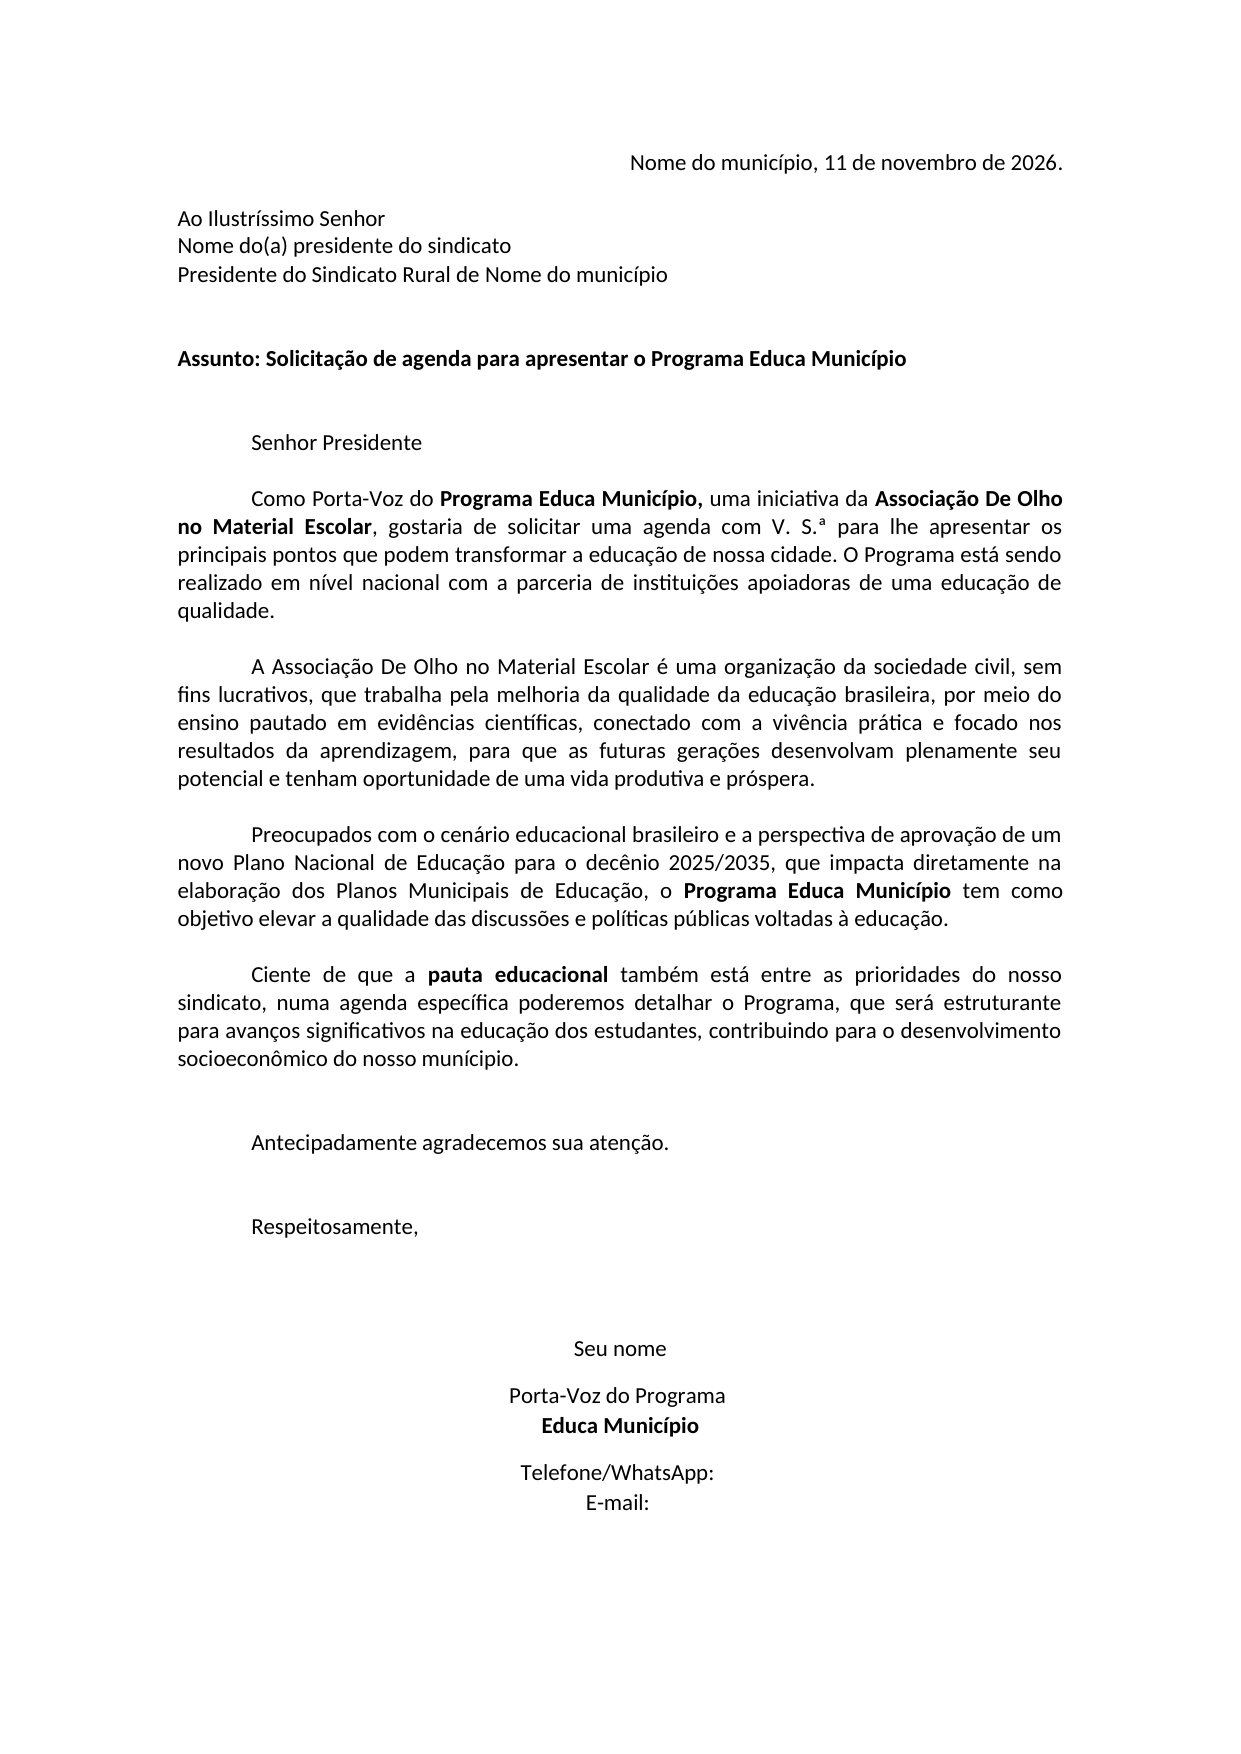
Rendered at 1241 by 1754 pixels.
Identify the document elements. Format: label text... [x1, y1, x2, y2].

text Porta-Voz do Programa Educa Município [177, 1381, 1063, 1439]
text Nome do(a) presidente do sindicato [177, 204, 1063, 260]
text Como Porta-Voz do Programa Educa Município, uma iniciativa da Associação De Olho no Material Escolar, gostaria de solicitar uma agenda com V. S.ª para lhe apresentar os principais pontos que podem transformar a educação de nossa cidade. O Programa está sendo realizado em nível nacional com a parceria de instituições apoiadoras de uma educação de qualidade. [177, 484, 1063, 624]
text Telefone/WhatsApp: [177, 1458, 1063, 1486]
text Assunto: Solicitação de agenda para apresentar o Programa Educa Município [177, 344, 1063, 372]
text Presidente do Sindicato Rural de Nome do município [177, 260, 1063, 288]
text Seu nome [177, 1334, 1063, 1362]
text Ciente de que a pauta educacional também está entre as prioridades do nosso sindicato, numa agenda específica poderemos detalhar o Programa, que será estruturante para avanços significativos na educação dos estudantes, contribuindo para o desenvolvimento socioeconômico do nosso munícipio. [177, 960, 1063, 1072]
text Antecipadamente agradecemos sua atenção. [177, 1128, 1063, 1156]
text Preocupados com o cenário educacional brasileiro e a perspectiva de aprovação de um novo Plano Nacional de Educação para o decênio 2025/2035, que impacta diretamente na elaboração dos Planos Municipais de Educação, o Programa Educa Município tem como objetivo elevar a qualidade das discussões e políticas públicas voltadas à educação. [177, 820, 1063, 932]
text A Associação De Olho no Material Escolar é uma organização da sociedade civil, sem fins lucrativos, que trabalha pela melhoria da qualidade da educação brasileira, por meio do ensino pautado em evidências científicas, conectado com a vivência prática e focado nos resultados da aprendizagem, para que as futuras gerações desenvolvam plenamente seu potencial e tenham oportunidade de uma vida produtiva e próspera. [177, 652, 1063, 792]
text Respeitosamente, [177, 1212, 1063, 1240]
text E-mail: [177, 1488, 1063, 1516]
text Nome do município, 5 de abril de 2025. [177, 148, 1063, 176]
